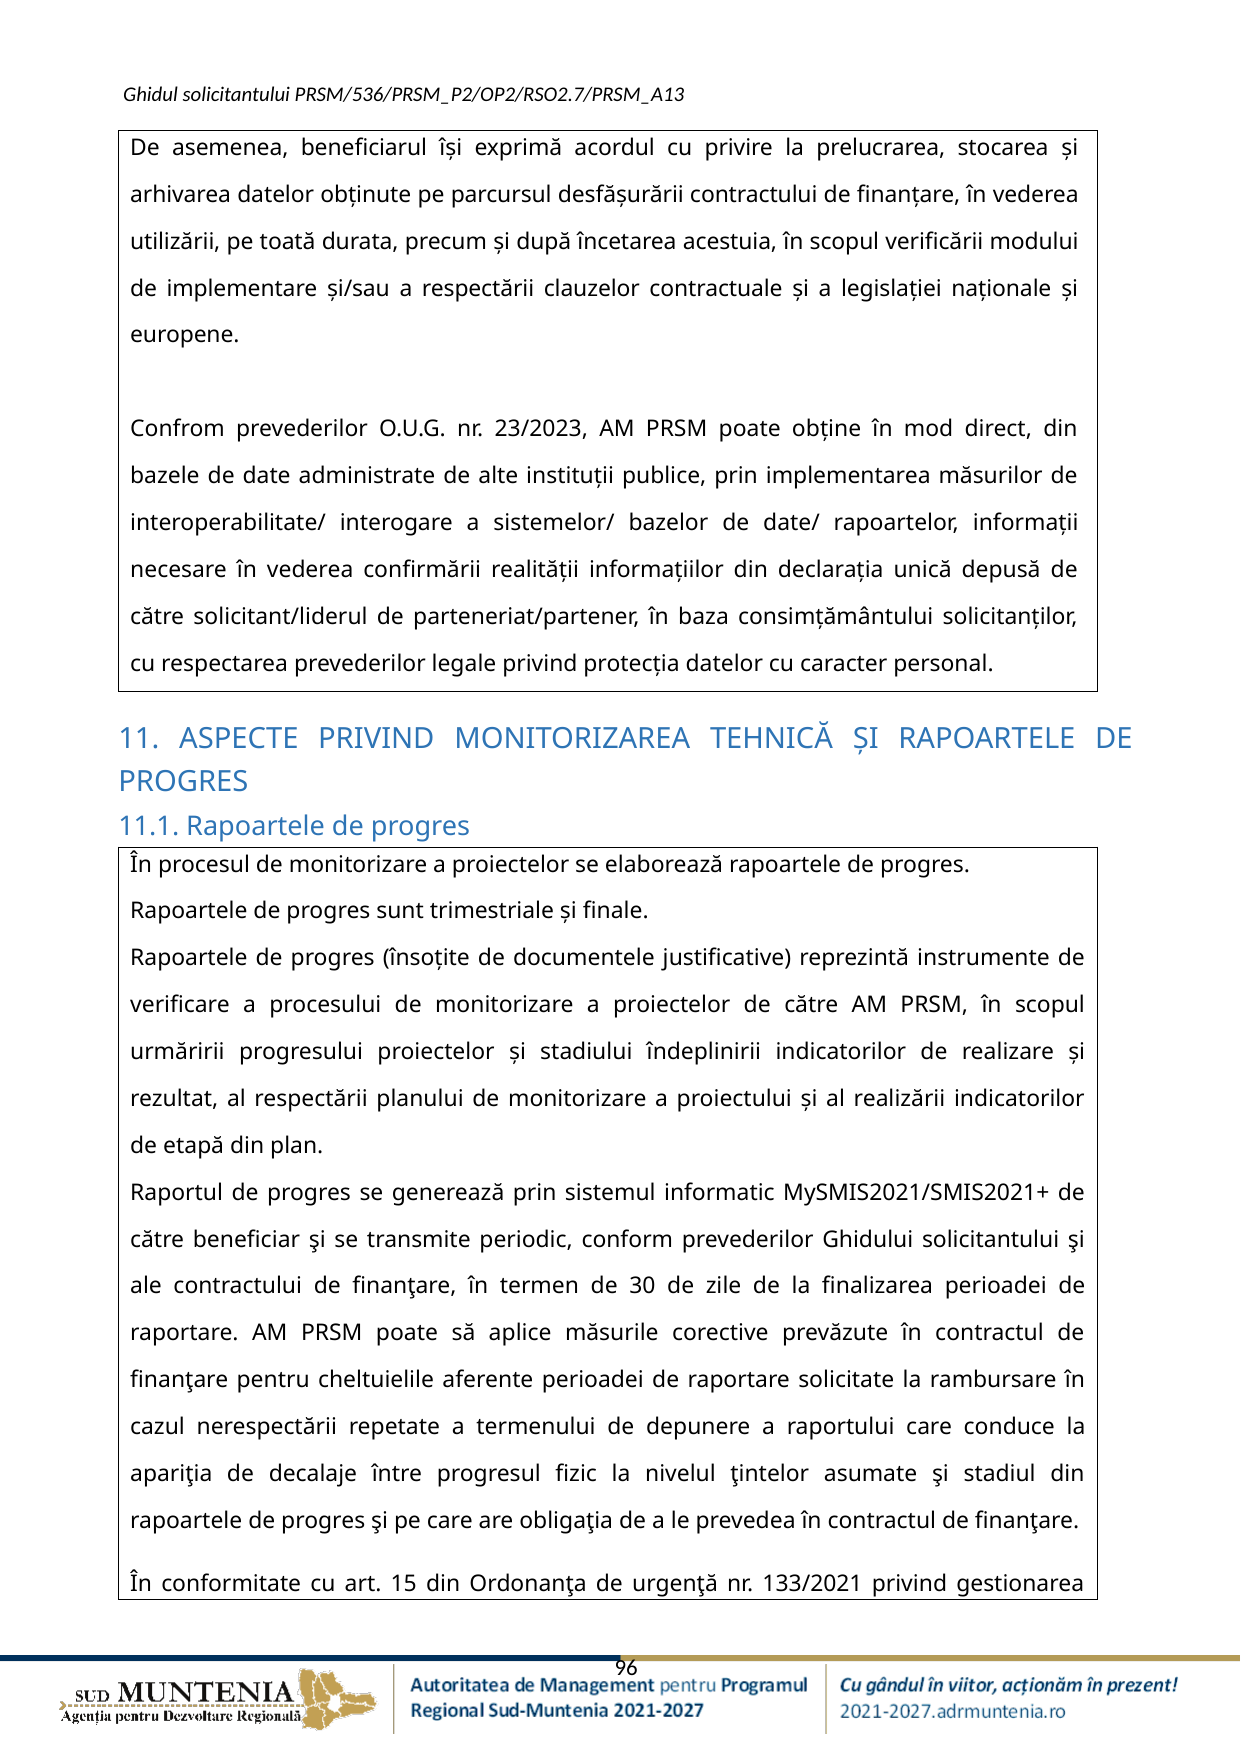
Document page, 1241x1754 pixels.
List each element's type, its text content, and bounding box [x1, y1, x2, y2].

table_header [119, 131, 1097, 691]
subtitle 11. ASPECTE PRIVIND MONITORIZAREA TEHNICĂ ȘI RAPOARTELE DE PROGRES [118, 717, 1134, 799]
picture [0, 1655, 1241, 1735]
subtitle 11.1. Rapoartele de progres [118, 807, 1134, 844]
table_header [119, 848, 1097, 1599]
